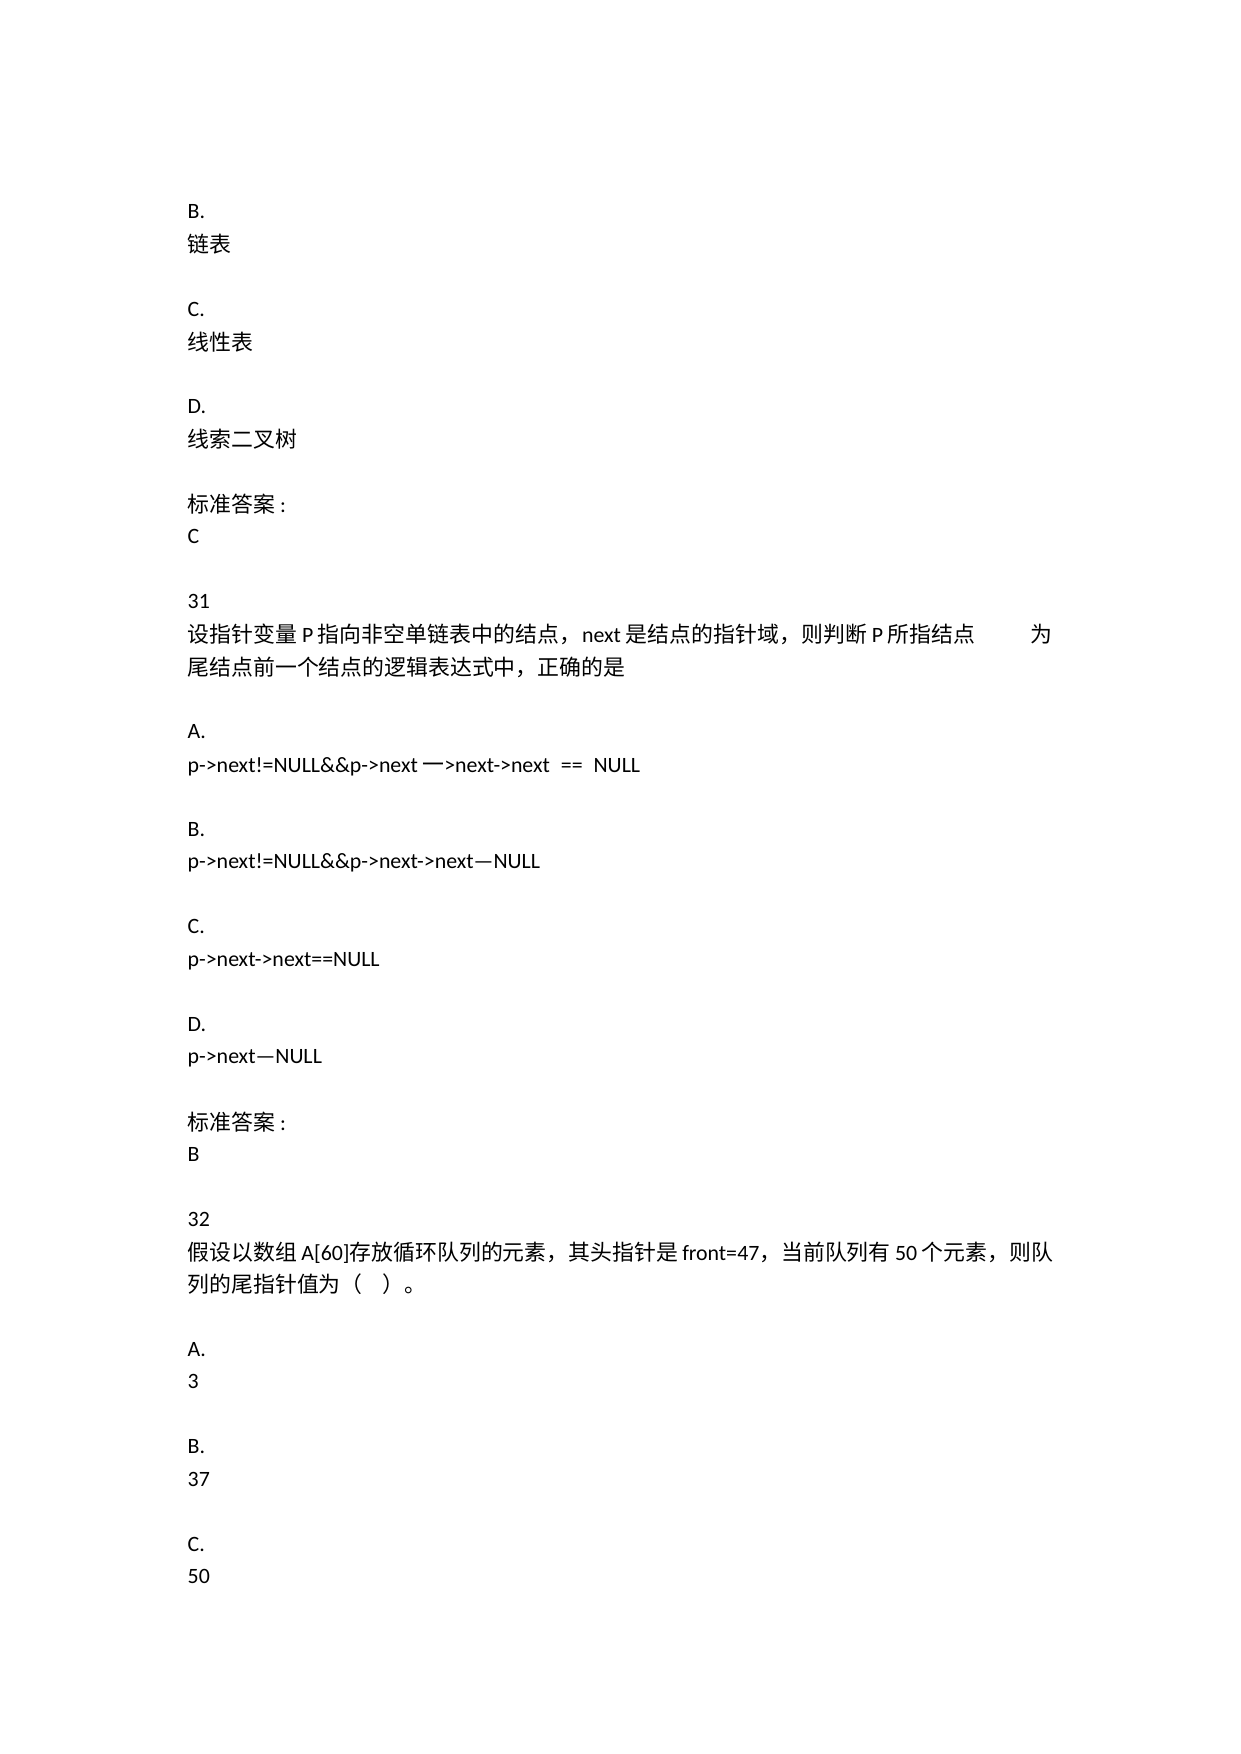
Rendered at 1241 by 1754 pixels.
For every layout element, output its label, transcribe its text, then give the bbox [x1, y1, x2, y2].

text p->next!=NULL&&p->next一>next->next == NULL [187, 747, 1053, 779]
text 设指针变量P指向非空单链表中的结点，next是结点的指针域，则判断P所指结点 为尾结点前一个结点的逻辑表达式中，正确的是 [187, 617, 1053, 682]
text B. [187, 812, 1053, 844]
text 31 [187, 584, 1053, 617]
text 标准答案 : [187, 1104, 1053, 1137]
text B. [187, 194, 1053, 227]
text D. [187, 1007, 1053, 1039]
text 50 [187, 1559, 1053, 1592]
text p->next->next==NULL [187, 942, 1053, 974]
text D. [187, 389, 1053, 422]
text p->next—NULL [187, 1039, 1053, 1072]
text 线索二叉树 [187, 422, 1053, 454]
text B. [187, 1429, 1053, 1462]
text 3 [187, 1364, 1053, 1397]
text B [187, 1137, 1053, 1169]
text C. [187, 1527, 1053, 1559]
text 线性表 [187, 324, 1053, 357]
text 37 [187, 1462, 1053, 1494]
text C [187, 519, 1053, 552]
text 标准答案 : [187, 487, 1053, 519]
text 链表 [187, 227, 1053, 259]
text C. [187, 909, 1053, 942]
text p->next!=NULL&&p->next->next—NULL [187, 844, 1053, 877]
text A. [187, 714, 1053, 747]
text 32 [187, 1202, 1053, 1234]
text C. [187, 292, 1053, 324]
text 假设以数组A[60]存放循环队列的元素，其头指针是front=47，当前队列有50个元素，则队列的尾指针值为（ ）。 [187, 1234, 1053, 1299]
text A. [187, 1332, 1053, 1364]
